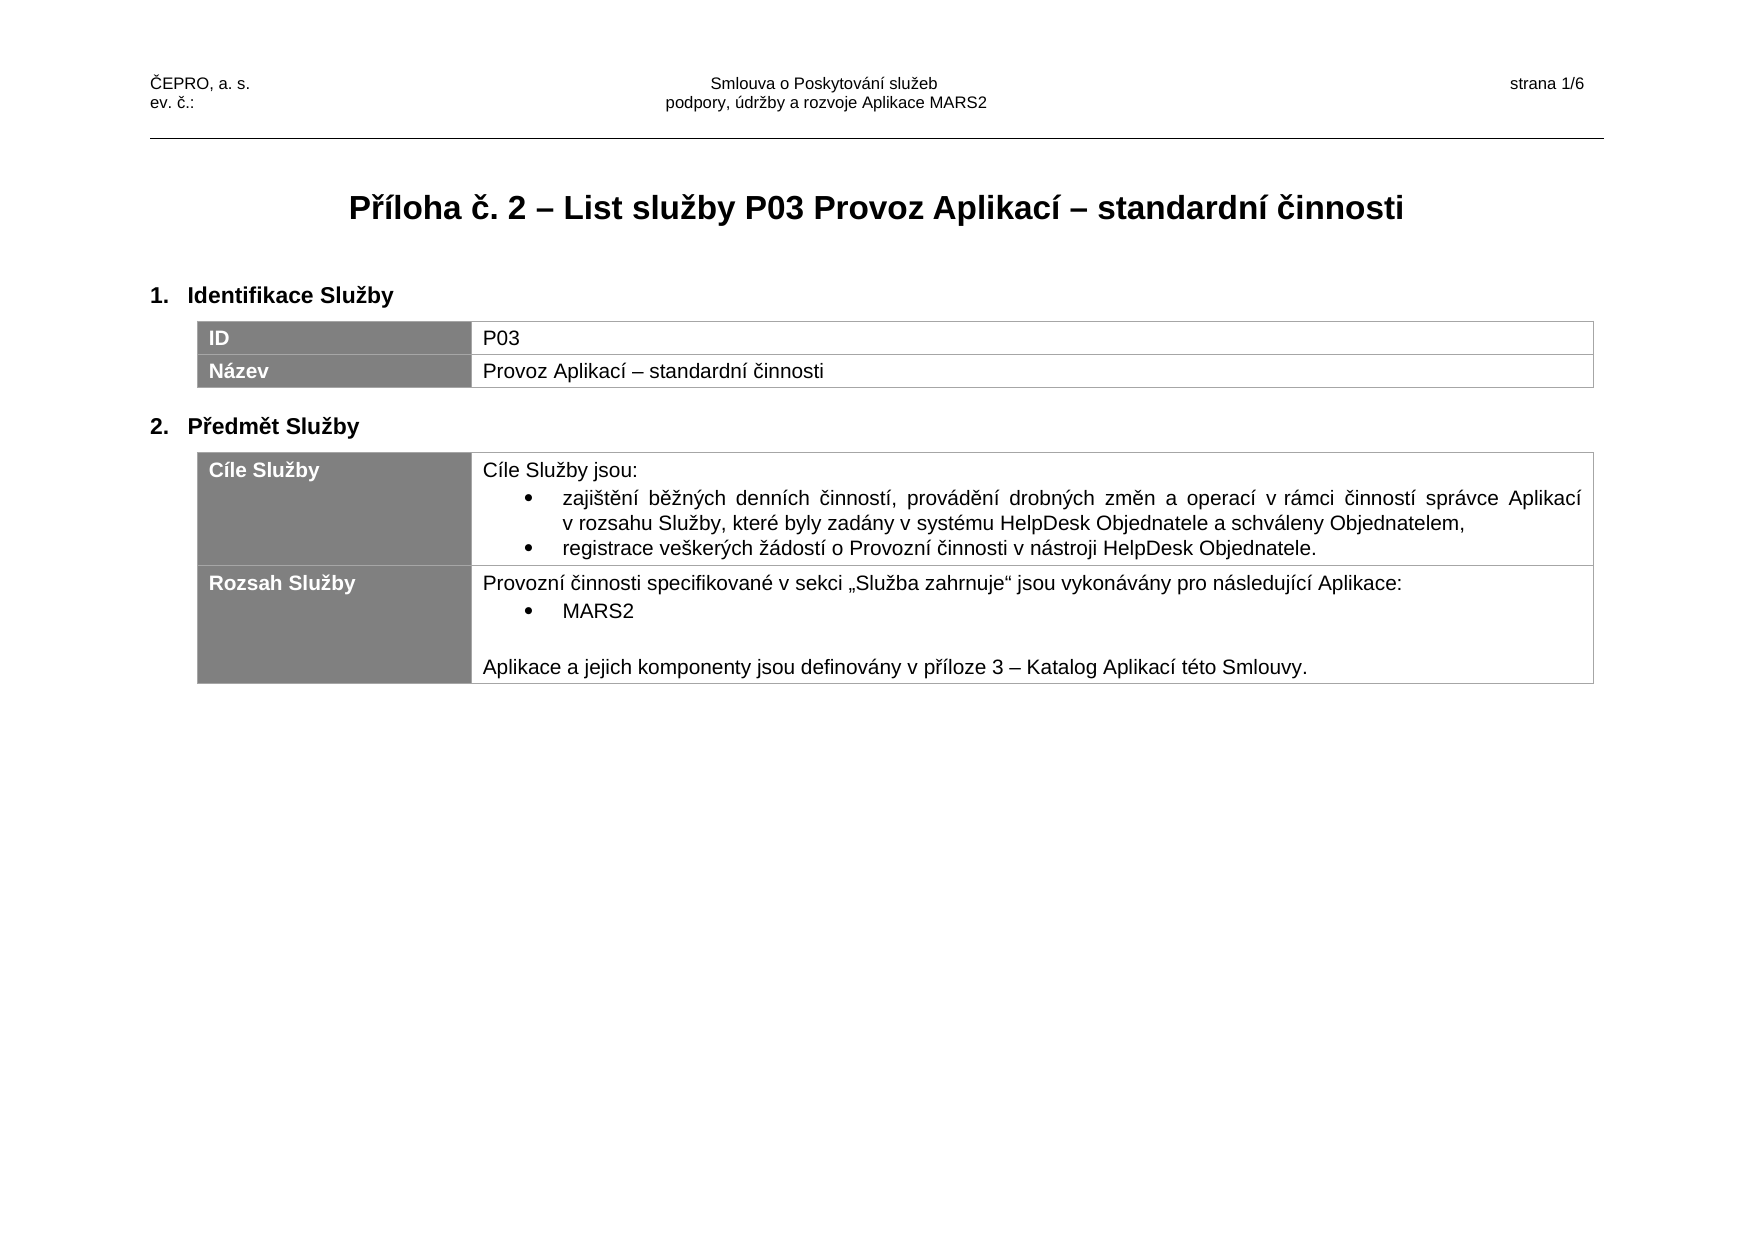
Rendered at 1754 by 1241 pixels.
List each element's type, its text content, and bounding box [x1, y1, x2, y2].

table_header Cíle Služby jsou: zajištění běžných denních činností, provádění drobných změn a operací v rámci činností správce Aplikací v rozsahu Služby, které byly zadány v systému HelpDesk Objednatele a schváleny Objednatelem, registrace veškerých žádostí o Provozní činnosti v nástroji HelpDesk Objednatele. [472, 453, 1593, 565]
table_cell Provozní činnosti specifikované v sekci „Služba zahrnuje“ jsou vykonávány pro následující Aplikace: MARS2 Aplikace a jejich komponenty jsou definovány v příloze 3 – Katalog Aplikací této Smlouvy. [472, 566, 1593, 683]
list Předmět Služby [150, 413, 1604, 440]
subtitle Příloha č. 2 – List služby P03 Provoz Aplikací – standardní činnosti [150, 188, 1604, 227]
table_cell Název [198, 355, 471, 387]
table_header ID [198, 322, 471, 354]
list Identifikace Služby [150, 282, 1604, 308]
table_cell Rozsah Služby [198, 566, 471, 683]
table_header P03 [472, 322, 1593, 354]
table_cell Provoz Aplikací – standardní činnosti [472, 355, 1593, 387]
table_header Cíle Služby [198, 453, 471, 565]
